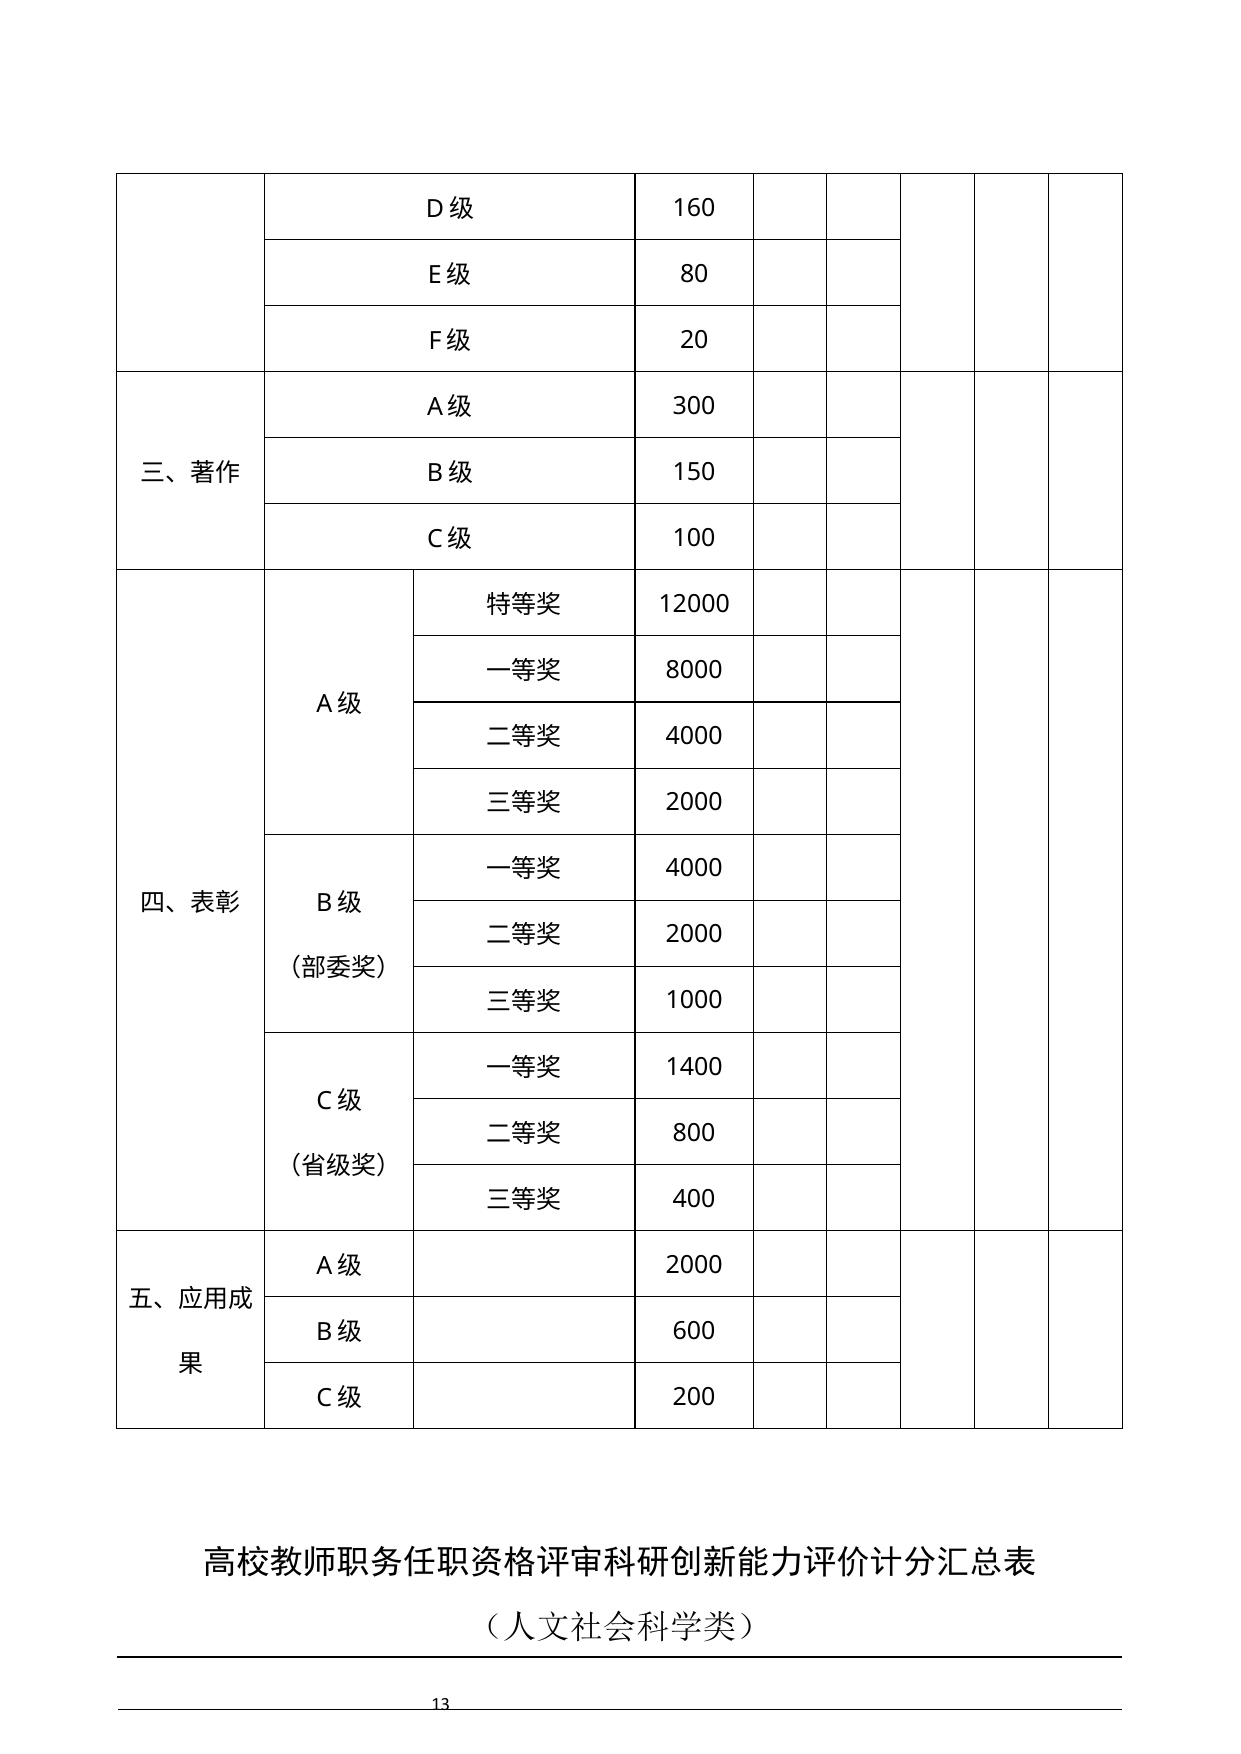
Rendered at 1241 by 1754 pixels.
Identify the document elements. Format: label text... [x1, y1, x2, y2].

table_cell 1000 [636, 967, 753, 1032]
table_cell [827, 174, 900, 239]
table_cell A级 [265, 570, 413, 833]
table_cell 2000 [636, 769, 753, 833]
table_cell 12000 [636, 570, 753, 635]
table_cell [754, 372, 826, 437]
table_cell [754, 174, 826, 239]
table_cell C级 [265, 1363, 413, 1428]
table_cell F级 [265, 306, 634, 371]
table_cell 一等奖 [414, 636, 634, 701]
table_cell 300 [636, 372, 753, 437]
table_cell 三等奖 [414, 967, 634, 1032]
table_cell 600 [636, 1297, 753, 1362]
table_cell 四、表彰 [117, 570, 264, 1230]
table_cell [754, 1033, 826, 1098]
table_cell [754, 1165, 826, 1230]
table_cell [1049, 372, 1122, 569]
table_cell [754, 967, 826, 1032]
table_cell 三等奖 [414, 1165, 634, 1230]
table_cell [754, 769, 826, 833]
table_cell 五、应用成果 [117, 1231, 264, 1428]
table_cell 二等奖 [414, 703, 634, 767]
table_cell [827, 1297, 900, 1362]
table_cell [754, 703, 826, 767]
table_cell [754, 570, 826, 635]
table_cell 二等奖 [414, 901, 634, 966]
table_cell [754, 240, 826, 305]
table_cell C级 （省级奖） [265, 1033, 413, 1230]
table_cell 三等奖 [414, 769, 634, 833]
table_cell 8000 [636, 636, 753, 701]
table_cell [754, 1363, 826, 1428]
table_cell [975, 570, 1048, 1230]
table_cell B级 [265, 1297, 413, 1362]
table_cell [754, 1231, 826, 1296]
table_cell [827, 1099, 900, 1164]
table_cell [827, 1033, 900, 1098]
table_cell 1400 [636, 1033, 753, 1098]
table_cell [754, 504, 826, 569]
table_cell [414, 1231, 634, 1296]
table_cell [827, 306, 900, 371]
table_cell D级 [265, 174, 634, 239]
table_cell 二等奖 [414, 1099, 634, 1164]
table_cell C级 [265, 504, 634, 569]
table_cell 特等奖 [414, 570, 634, 635]
table_cell [754, 438, 826, 503]
table_cell [827, 1231, 900, 1296]
table_cell 160 [636, 174, 753, 239]
table_cell A级 [265, 1231, 413, 1296]
table_cell 20 [636, 306, 753, 371]
table_cell 200 [636, 1363, 753, 1428]
table_cell [901, 1231, 974, 1428]
table_cell 2000 [636, 901, 753, 966]
table_cell [754, 1099, 826, 1164]
table_cell [827, 1165, 900, 1230]
table_cell [975, 372, 1048, 569]
table_cell [827, 570, 900, 635]
table_cell 一等奖 [414, 835, 634, 899]
table_cell [754, 306, 826, 371]
table_cell 三、著作 [117, 372, 264, 569]
table_cell 4000 [636, 703, 753, 767]
table_cell B级 [265, 438, 634, 503]
table_cell [975, 1231, 1048, 1428]
table_cell [414, 1363, 634, 1428]
table_cell 150 [636, 438, 753, 503]
table_cell 100 [636, 504, 753, 569]
table_cell 一等奖 [414, 1033, 634, 1098]
table_cell E级 [265, 240, 634, 305]
table_cell [901, 570, 974, 1230]
table_cell [754, 636, 826, 701]
table_cell [754, 901, 826, 966]
table_cell 800 [636, 1099, 753, 1164]
table_cell [827, 703, 900, 767]
table_cell [827, 504, 900, 569]
table_cell 400 [636, 1165, 753, 1230]
table_cell [827, 967, 900, 1032]
table_cell A级 [265, 372, 634, 437]
table_cell [827, 901, 900, 966]
table_cell [754, 1297, 826, 1362]
table_cell [827, 240, 900, 305]
table_cell [414, 1297, 634, 1362]
table_cell 80 [636, 240, 753, 305]
table_cell [1049, 1231, 1122, 1428]
table_header 高校教师职务任职资格评审科研创新能力评价计分汇总表 （人文社会科学类） [117, 1526, 1122, 1656]
table_cell [827, 1363, 900, 1428]
table_cell 4000 [636, 835, 753, 899]
table_cell [827, 438, 900, 503]
table_cell [754, 835, 826, 899]
table_cell [901, 372, 974, 569]
table_cell 2000 [636, 1231, 753, 1296]
table_cell [827, 636, 900, 701]
table_cell [827, 835, 900, 899]
table_cell [827, 372, 900, 437]
table_cell [1049, 570, 1122, 1230]
table_cell [827, 769, 900, 833]
table_cell B级 （部委奖） [265, 835, 413, 1032]
